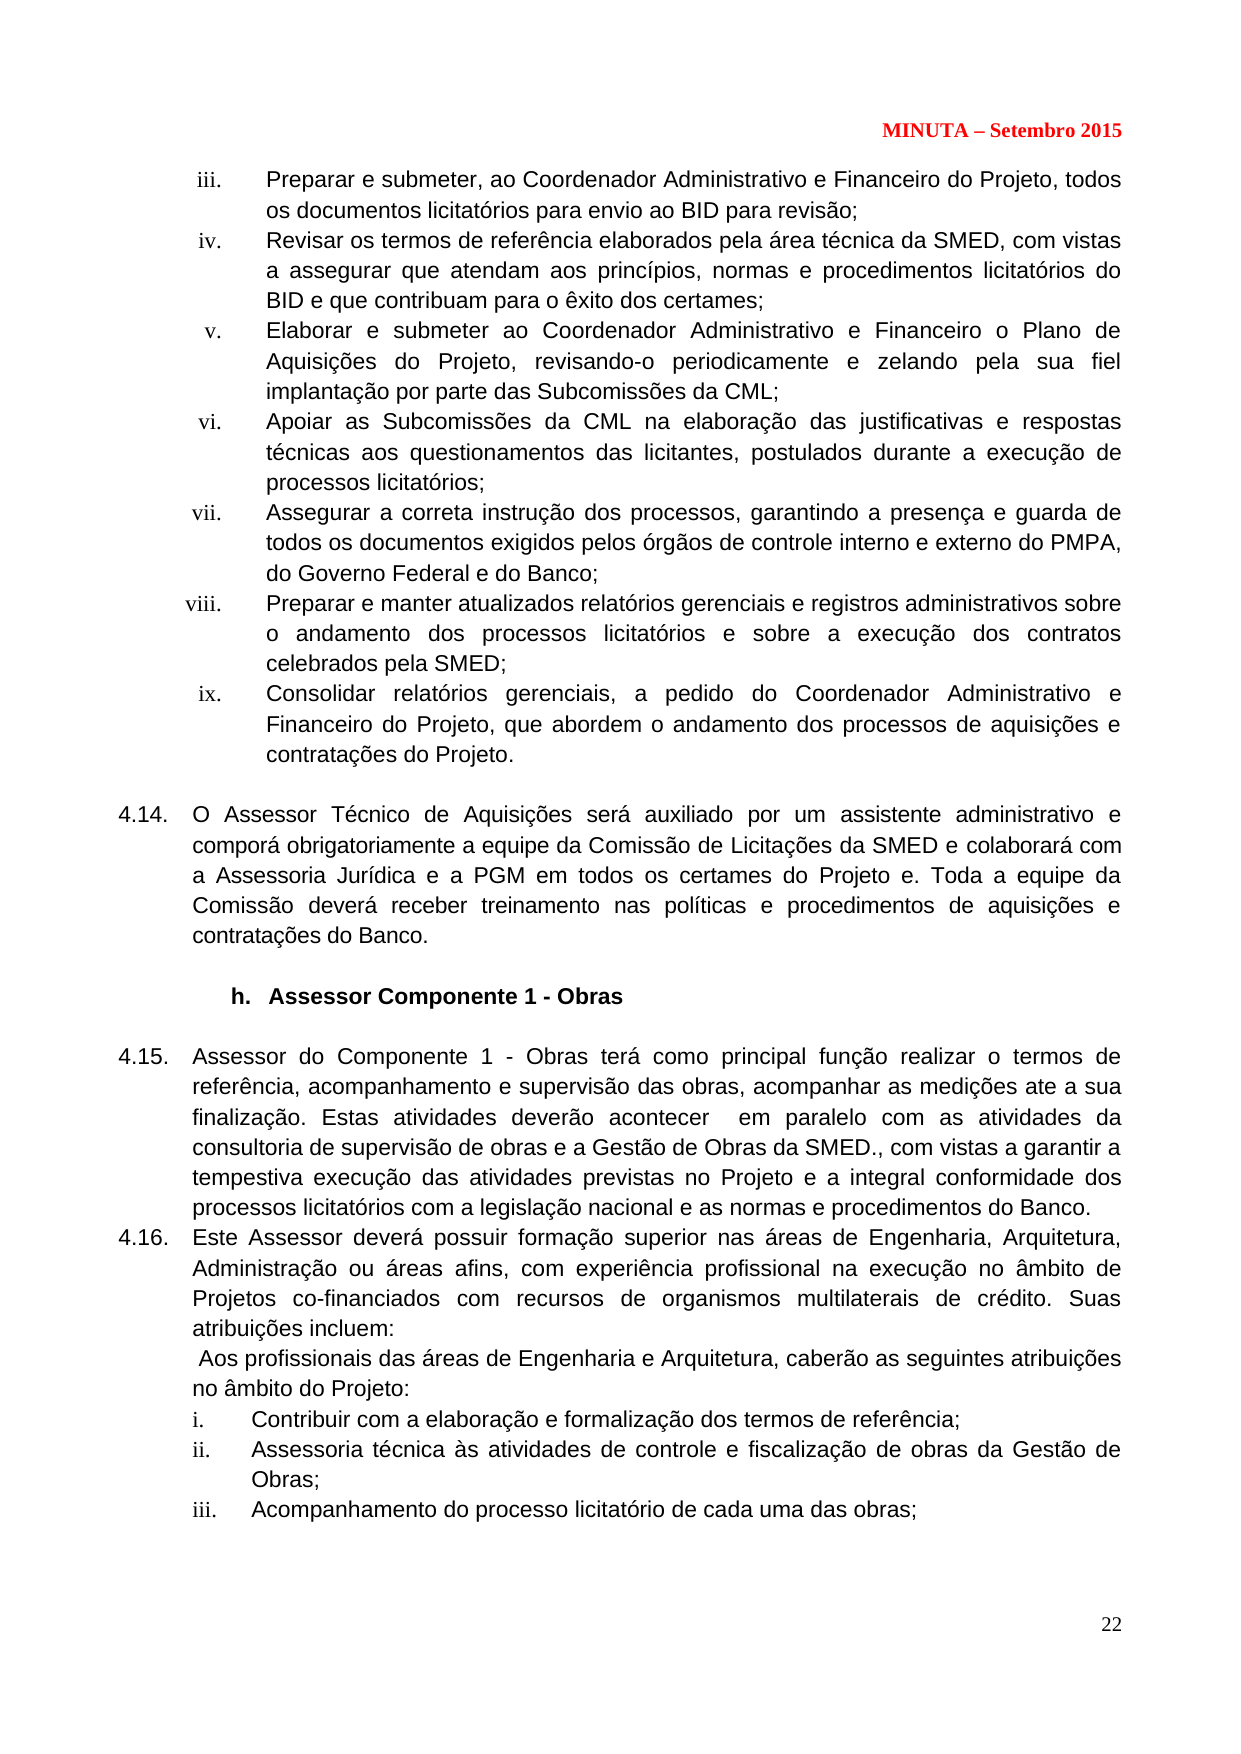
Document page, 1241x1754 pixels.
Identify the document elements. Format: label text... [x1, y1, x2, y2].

list Assegurar a correta instrução dos processos, garantindo a presença e guarda de todos os documentos exigidos pelos órgãos de controle interno e externo do PMPA, do Governo Federal e do Banco; [222, 499, 1122, 586]
list Contribuir com a elaboração e formalização dos termos de referência; [192, 1406, 1122, 1432]
list Consolidar relatórios gerenciais, a pedido do Coordenador Administrativo e Financeiro do Projeto, que abordem o andamento dos processos de aquisições e contratações do Projeto. [222, 680, 1122, 767]
list Acompanhamento do processo licitatório de cada uma das obras; [192, 1496, 1122, 1523]
list Assessor Componente 1 - Obras [231, 983, 1122, 1009]
list Assessor do Componente 1 - Obras terá como principal função realizar o termos de referência, acompanhamento e supervisão das obras, acompanhar as medições ate a sua finalização. Estas atividades deverão acontecer em paralelo com as atividades da consultoria de supervisão de obras e a Gestão de Obras da SMED., com vistas a garantir a tempestiva execução das atividades previstas no Projeto e a integral conformidade dos processos licitatórios com a legislação nacional e as normas e procedimentos do Banco. [118, 1043, 1122, 1220]
list Preparar e manter atualizados relatórios gerenciais e registros administrativos sobre o andamento dos processos licitatórios e sobre a execução dos contratos celebrados pela SMED; [222, 590, 1122, 677]
list O Assessor Técnico de Aquisições será auxiliado por um assistente administrativo e comporá obrigatoriamente a equipe da Comissão de Licitações da SMED e colaborará com a Assessoria Jurídica e a PGM em todos os certames do Projeto e. Toda a equipe da Comissão deverá receber treinamento nas políticas e procedimentos de aquisições e contratações do Banco. [118, 801, 1122, 948]
list Este Assessor deverá possuir formação superior nas áreas de Engenharia, Arquitetura, Administração ou áreas afins, com experiência profissional na execução no âmbito de Projetos co-financiados com recursos de organismos multilaterais de crédito. Suas atribuições incluem: [118, 1224, 1122, 1341]
list Revisar os termos de referência elaborados pela área técnica da SMED, com vistas a assegurar que atendam aos princípios, normas e procedimentos licitatórios do BID e que contribuam para o êxito dos certames; [222, 227, 1122, 314]
list Assessoria técnica às atividades de controle e fiscalização de obras da Gestão de Obras; [192, 1436, 1122, 1493]
list Elaborar e submeter ao Coordenador Administrativo e Financeiro o Plano de Aquisições do Projeto, revisando-o periodicamente e zelando pela sua fiel implantação por parte das Subcomissões da CML; [222, 317, 1122, 404]
text Aos profissionais das áreas de Engenharia e Arquitetura, caberão as seguintes atribuições no âmbito do Projeto: [192, 1345, 1122, 1402]
list Preparar e submeter, ao Coordenador Administrativo e Financeiro do Projeto, todos os documentos licitatórios para envio ao BID para revisão; [222, 166, 1122, 223]
list Apoiar as Subcomissões da CML na elaboração das justificativas e respostas técnicas aos questionamentos das licitantes, postulados durante a execução de processos licitatórios; [222, 408, 1122, 495]
